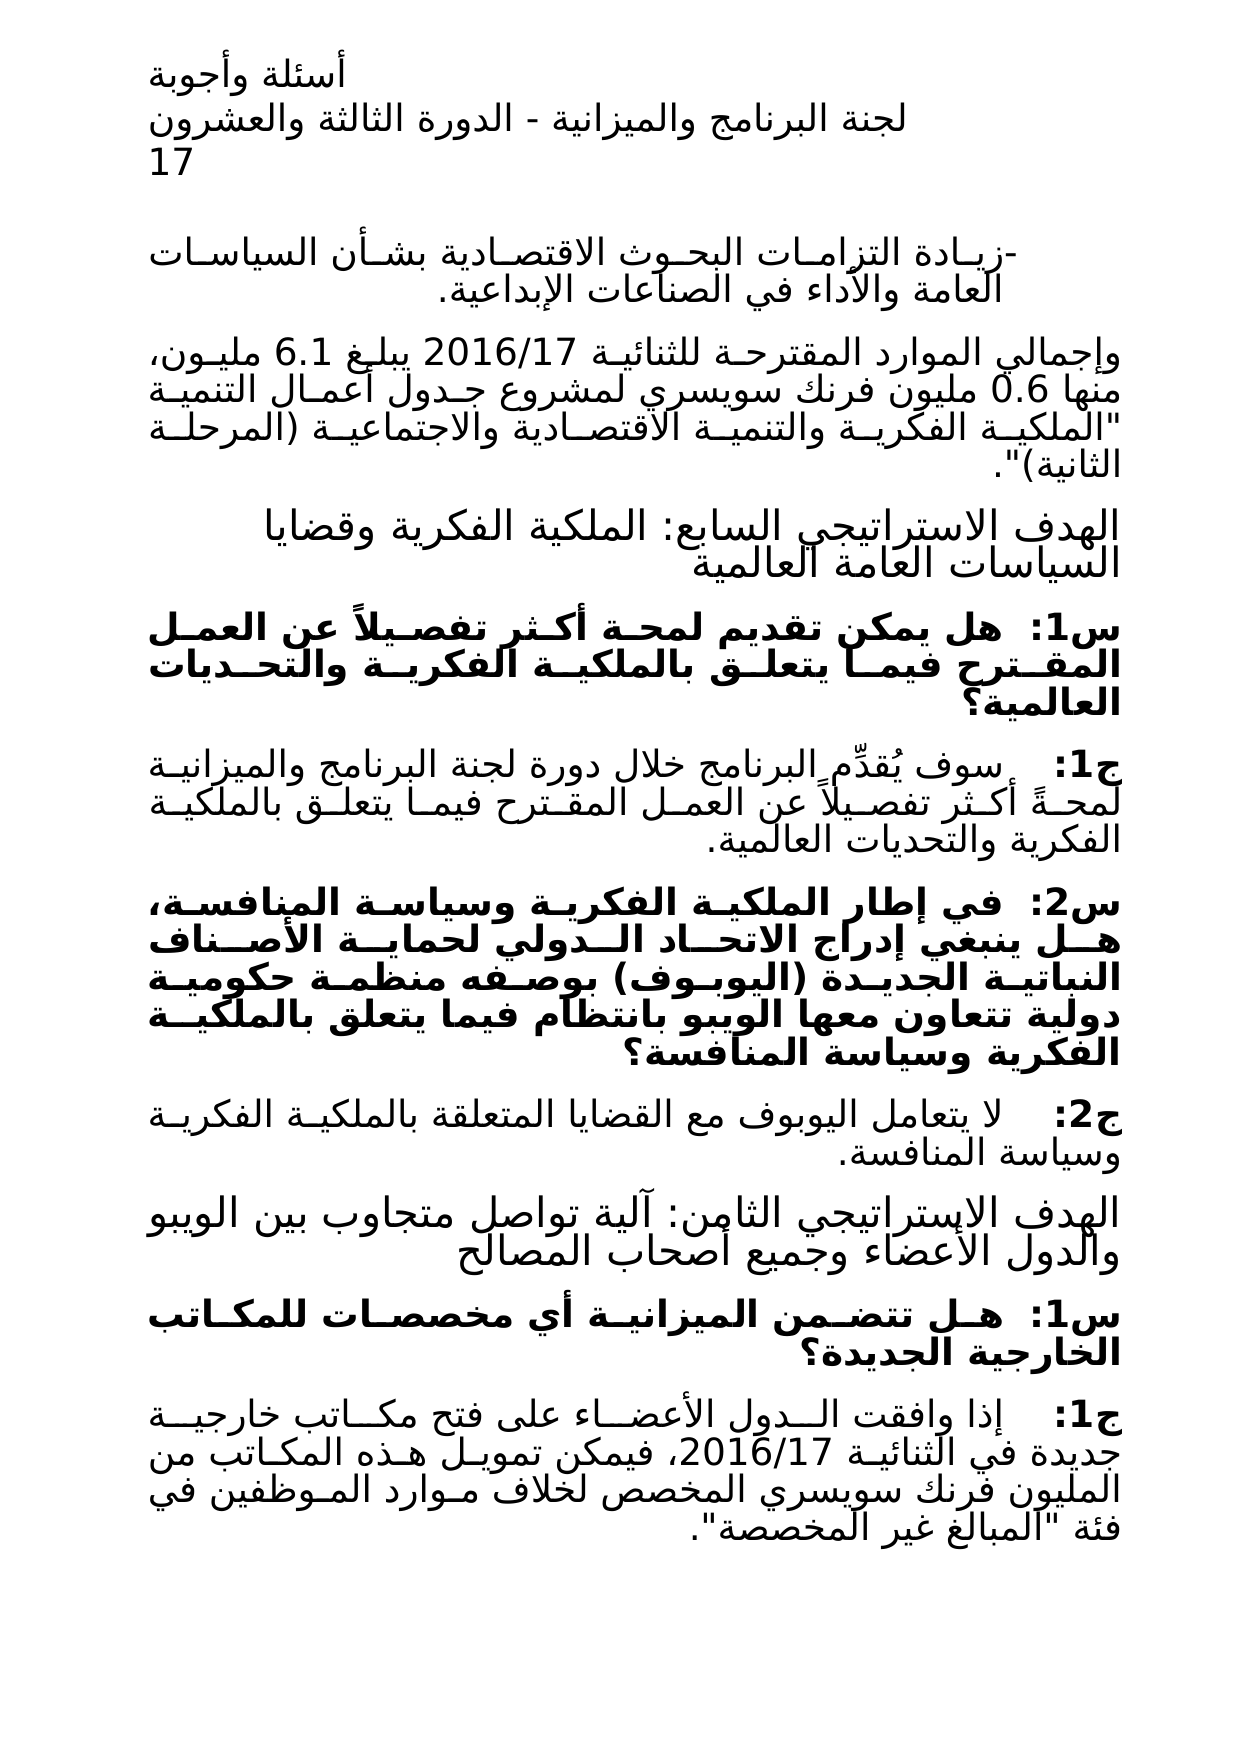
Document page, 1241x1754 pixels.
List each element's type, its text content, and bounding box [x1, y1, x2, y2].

text ج2: لا يتعامل اليوبوف مع القضايا المتعلقة بالملكية الفكرية وسياسة المنافسة. [148, 1098, 1122, 1173]
text ج1: إذا وافقت الدول الأعضاء على فتح مكاتب خارجية جديدة في الثنائية 2016/17، فيمكن تمويل هذه المكاتب من المليون فرنك سويسري المخصص لخلاف موارد الموظفين في فئة "المبالغ غير المخصصة". [148, 1398, 1122, 1548]
text وإجمالي الموارد المقترحة للثنائية 2016/17 يبلغ 6.1 مليون، منها 0.6 مليون فرنك سويسري لمشروع جدول أعمال التنمية "الملكية الفكرية والتنمية الاقتصادية والاجتماعية (المرحلة الثانية)". [148, 335, 1122, 485]
text س2: في إطار الملكية الفكرية وسياسة المنافسة، هل ينبغي إدراج الاتحاد الدولي لحماية الأصناف النباتية الجديدة (اليوبوف) بوصفه منظمة حكومية دولية تتعاون معها الويبو بانتظام فيما يتعلق بالملكية الفكرية وسياسة المنافسة؟ [148, 885, 1122, 1073]
text الهدف الاستراتيجي السابع: الملكية الفكرية وقضايا السياسات العامة العالمية [148, 510, 1122, 585]
list زيادة التزامات البحوث الاقتصادية بشأن السياسات العامة والأداء في الصناعات الإبداعية. [148, 235, 1004, 310]
text ج1: سوف يُقدِّم البرنامج خلال دورة لجنة البرنامج والميزانية لمحةً أكثر تفصيلاً عن العمل المقترح فيما يتعلق بالملكية الفكرية والتحديات العالمية. [148, 748, 1122, 860]
text الهدف الاستراتيجي الثامن: آلية تواصل متجاوب بين الويبو والدول الأعضاء وجميع أصحاب المصالح [148, 1198, 1122, 1273]
list س1: هل يمكن تقديم لمحة أكثر تفصيلاً عن العمل المقترح فيما يتعلق بالملكية الفكرية والتحديات العالمية؟ [148, 610, 1122, 723]
list س1: هل تتضمن الميزانية أي مخصصات للمكاتب الخارجية الجديدة؟ [148, 1298, 1122, 1373]
